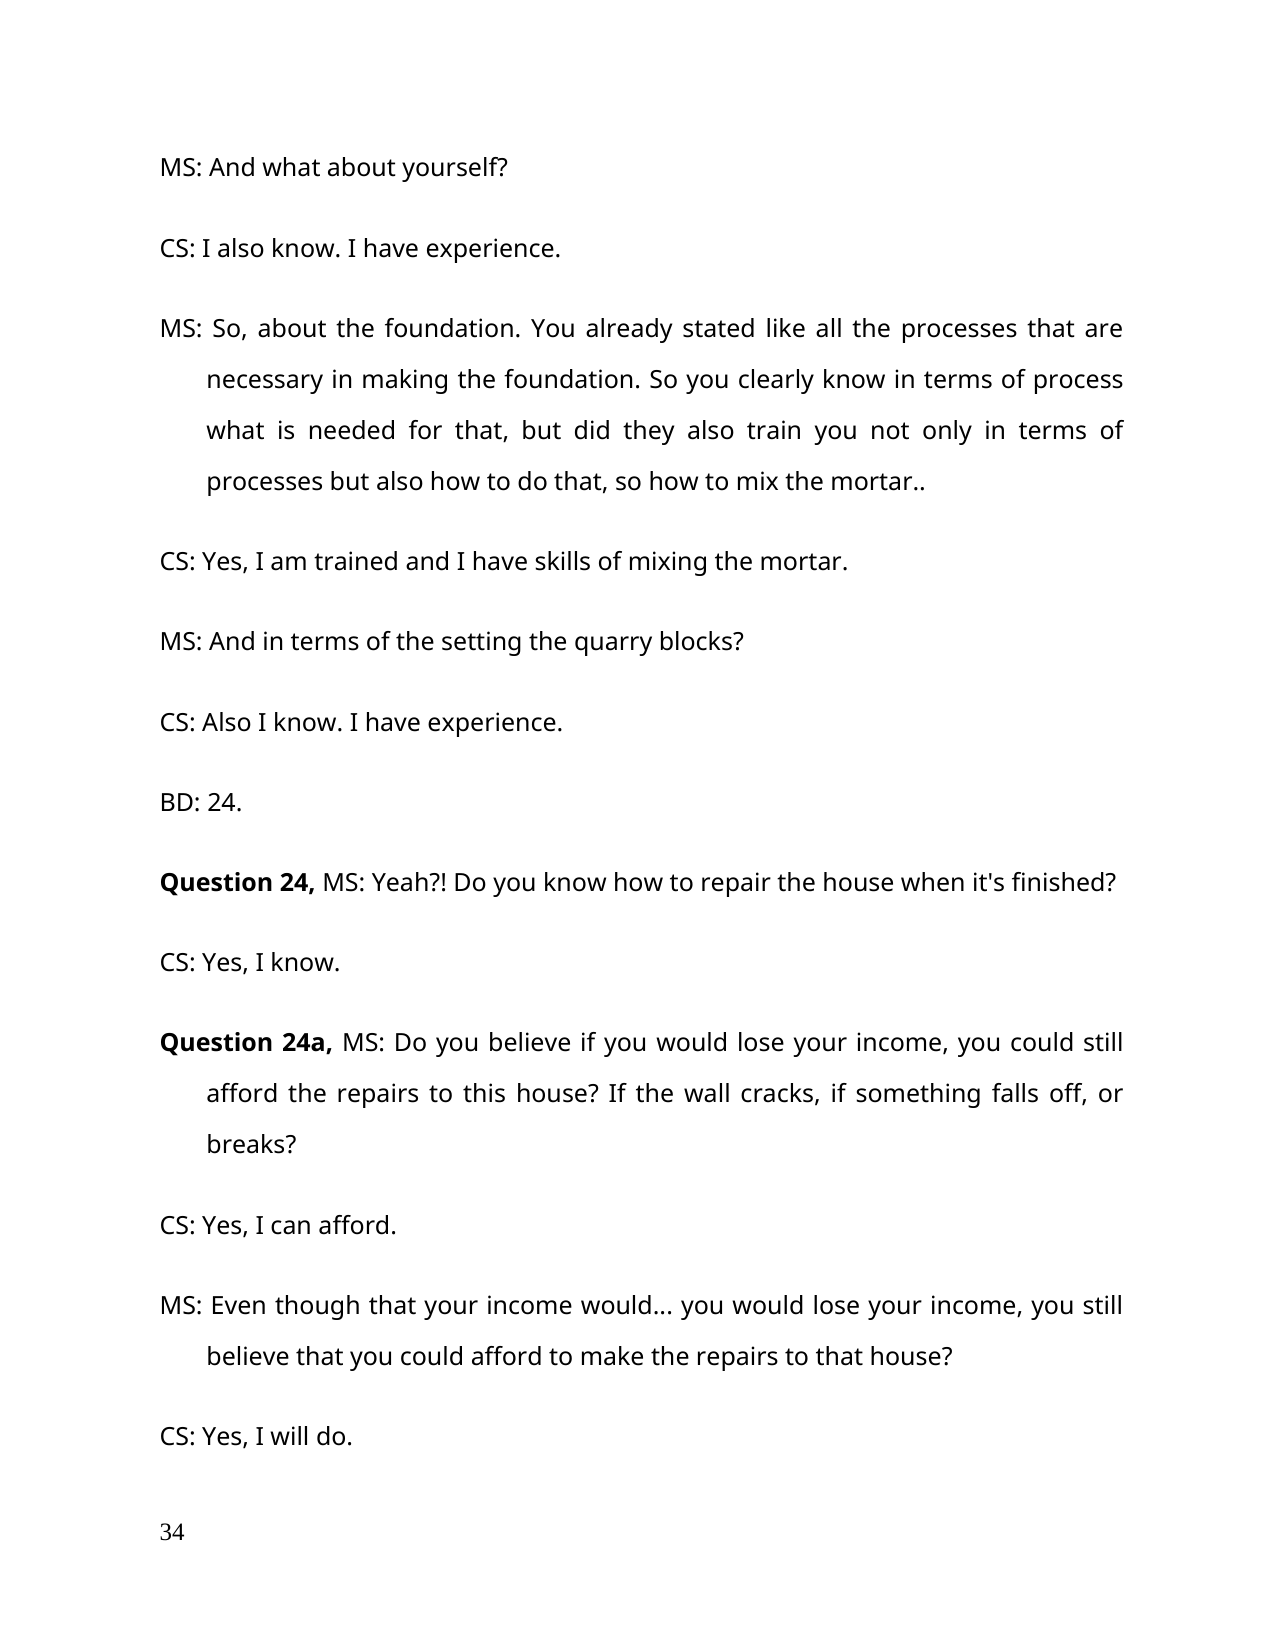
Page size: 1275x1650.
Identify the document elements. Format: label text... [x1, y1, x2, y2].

text CS: Yes, I will do. [159, 1419, 1125, 1453]
text Question 24a, MS: Do you believe if you would lose your income, you could still afford the repairs to this house? If the wall cracks, if something falls off, or breaks? [159, 1025, 1125, 1161]
text CS: Yes, I can afford. [159, 1207, 1125, 1241]
text MS: And in terms of the setting the quarry blocks? [159, 624, 1125, 658]
text CS: Yes, I know. [159, 945, 1125, 979]
text Question 24, MS: Yeah?! Do you know how to repair the house when it's finished? [159, 864, 1125, 899]
text MS: So, about the foundation. You already stated like all the processes that are necessary in making the foundation. So you clearly know in terms of process what is needed for that, but did they also train you not only in terms of processes but also how to do that, so how to mix the mortar.. [159, 310, 1125, 498]
text MS: And what about yourself? [159, 150, 1125, 184]
text BD: 24. [159, 784, 1125, 818]
text CS: Yes, I am trained and I have skills of mixing the mortar. [159, 544, 1125, 578]
text MS: Even though that your income would... you would lose your income, you still believe that you could afford to make the repairs to that house? [159, 1287, 1125, 1373]
text CS: I also know. I have experience. [159, 230, 1125, 264]
text CS: Also I know. I have experience. [159, 704, 1125, 738]
